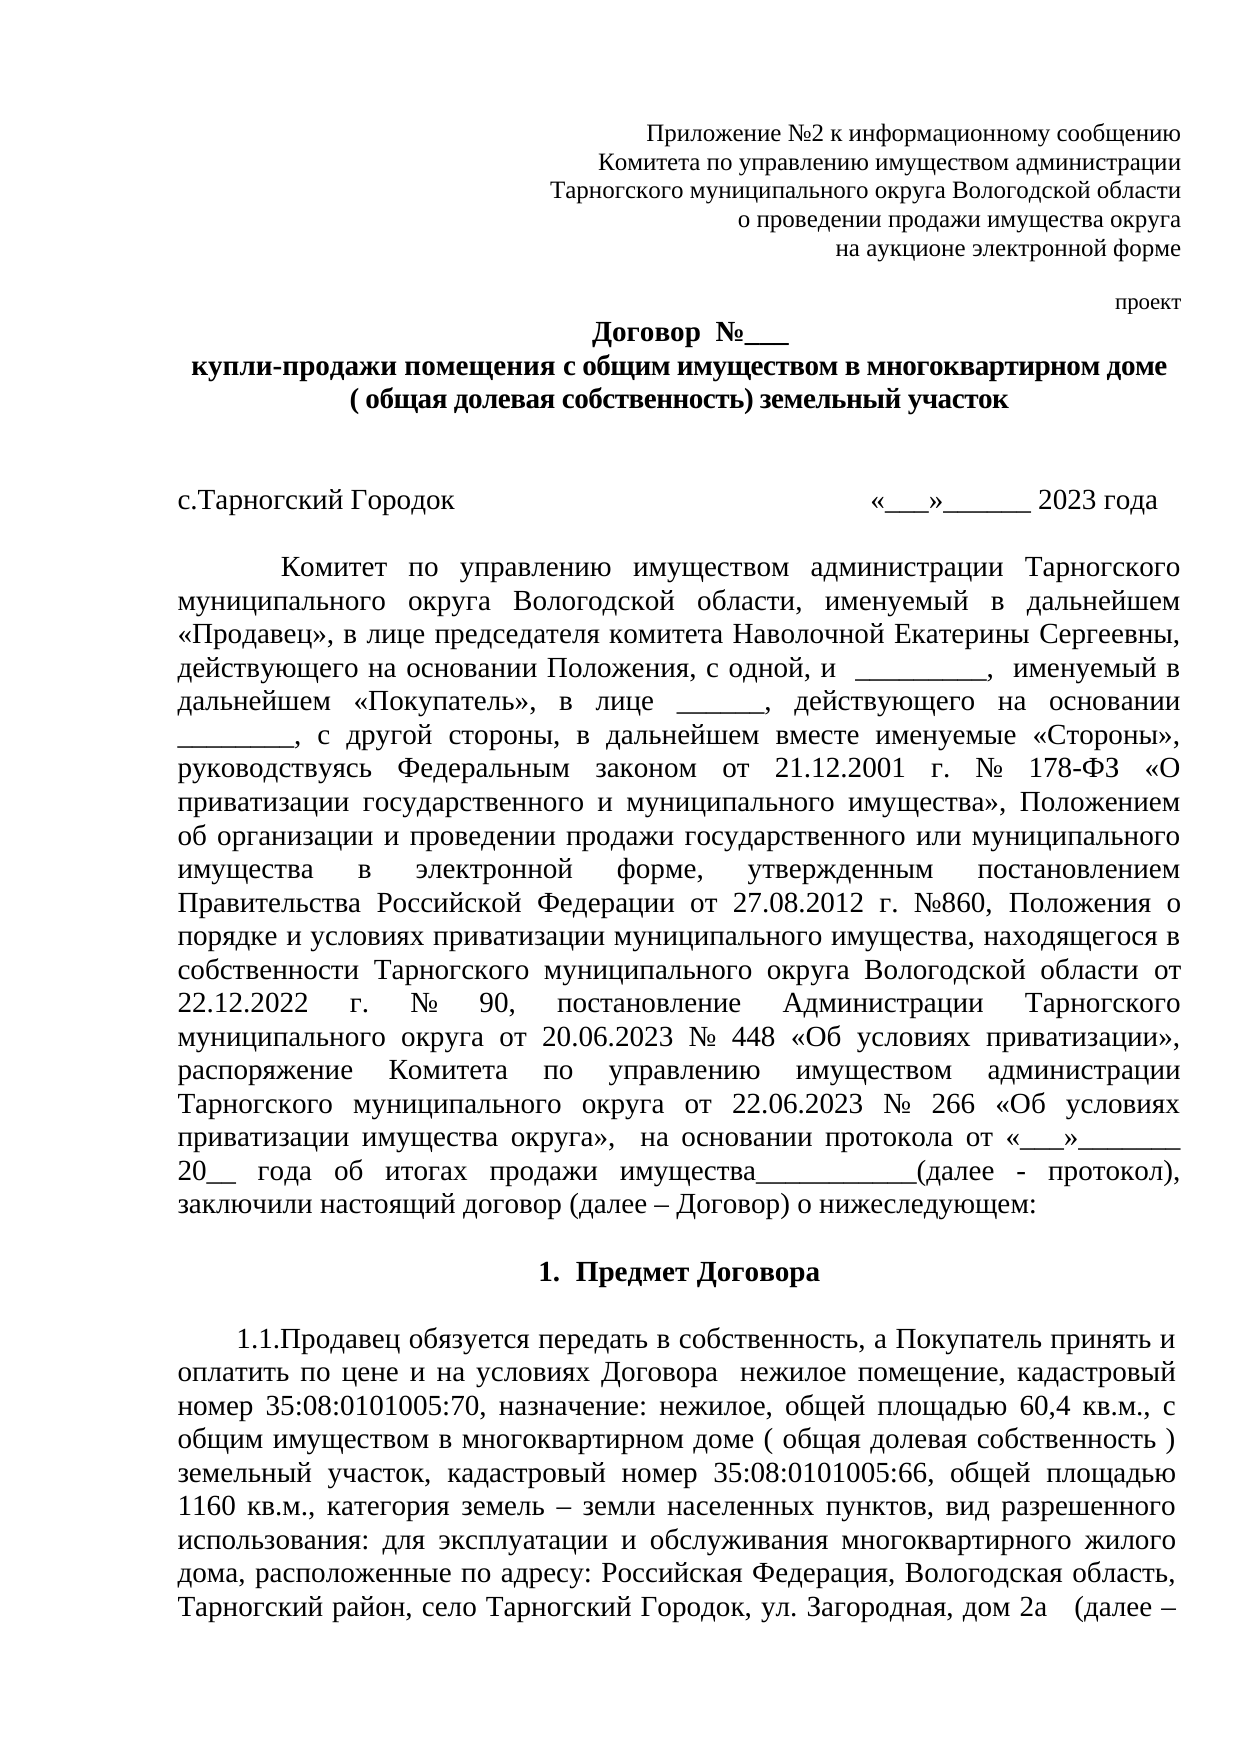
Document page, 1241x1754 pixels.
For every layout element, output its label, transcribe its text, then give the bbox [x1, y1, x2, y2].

text Комитет по управлению имуществом администрации Тарногского муниципального округа Вологодской области, именуемый в дальнейшем «Продавец», в лице председателя комитета Наволочной Екатерины Сергеевны, действующего на основании Положения, с одной, и _________, именуемый в дальнейшем «Покупатель», в лице ______, действующего на основании ________, с другой стороны, в дальнейшем вместе именуемые «Стороны», руководствуясь Федеральным законом от 21.12.2001 г. № 178-ФЗ «О приватизации государственного и муниципального имущества», Положением об организации и проведении продажи государственного или муниципального имущества в электронной форме, утвержденным постановлением Правительства Российской Федерации от 27.08.2012 г. №860, Положения о порядке и условиях приватизации муниципального имущества, находящегося в собственности Тарногского муниципального округа Вологодской области от 22.12.2022 г. № 90, постановление Администрации Тарногского муниципального округа от 20.06.2023 № 448 «Об условиях приватизации», распоряжение Комитета по управлению имуществом администрации Тарногского муниципального округа от 22.06.2023 № 266 «Об условиях приватизации имущества округа», на основании протокола от «___»_______ 20__ года об итогах продажи имущества___________(далее - протокол), заключили настоящий договор (далее – Договор) о нижеследующем: [177, 549, 1181, 1220]
text с.Тарногский Городок «___»______ 2023 года [177, 482, 1181, 516]
text Приложение №2 к информационному сообщению [177, 118, 1181, 147]
list Предмет Договора [177, 1254, 1181, 1287]
text проект [177, 288, 1181, 314]
text Тарногского муниципального округа Вологодской области [177, 176, 1181, 204]
text Договор №___ [177, 314, 1181, 348]
text на аукционе электронной форме [177, 233, 1181, 262]
text купли-продажи помещения с общим имуществом в многоквартирном доме ( общая долевая собственность) земельный участок [177, 348, 1181, 415]
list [177, 1321, 1177, 1623]
text о проведении продажи имущества округа [177, 204, 1181, 233]
text Комитета по управлению имуществом администрации [177, 147, 1181, 176]
